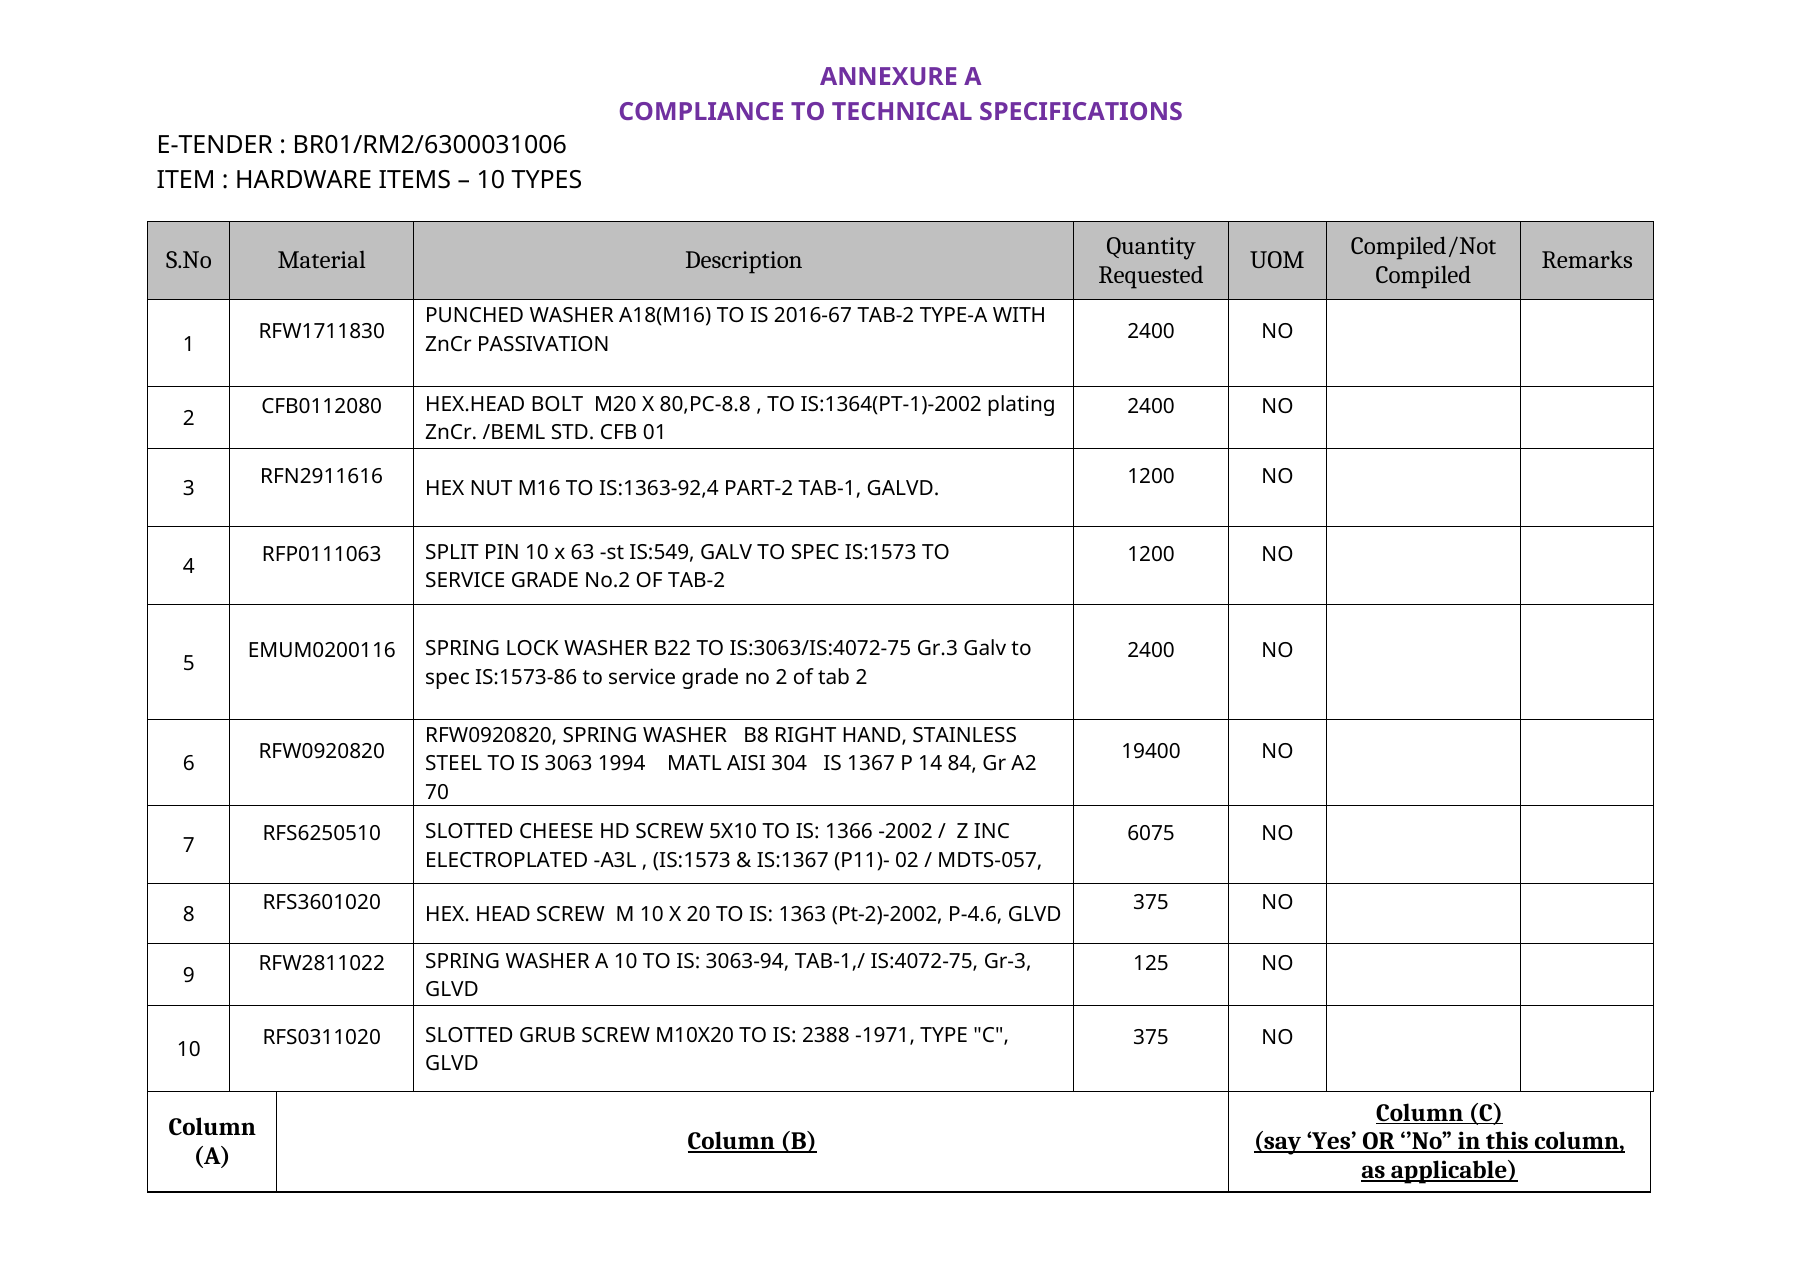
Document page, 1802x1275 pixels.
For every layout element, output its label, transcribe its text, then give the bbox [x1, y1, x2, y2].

table_cell SPRING WASHER A 10 TO IS: 3063-94, TAB-1,/ IS:4072-75, Gr-3, GLVD [414, 944, 1073, 1005]
table_cell [1521, 1006, 1653, 1091]
table_cell [1327, 806, 1520, 883]
table_cell NO [1229, 449, 1326, 526]
table_cell [1327, 944, 1520, 1005]
table_header Description [414, 222, 1073, 299]
table_cell [1521, 387, 1653, 448]
table_cell NO [1229, 944, 1326, 1005]
table_cell RFP0111063 [230, 527, 413, 604]
table_cell 5 [148, 605, 229, 719]
table_cell [1327, 1006, 1520, 1091]
table_cell Column (B) [277, 1092, 1228, 1191]
table_cell 375 [1074, 1006, 1228, 1091]
table_cell [1327, 387, 1520, 448]
table_cell RFW1711830 [230, 300, 413, 386]
text E-TENDER : BR01/RM2/6300031006 [150, 127, 1651, 161]
table_header Remarks [1521, 222, 1653, 299]
table_cell 1200 [1074, 527, 1228, 604]
table_cell 2400 [1074, 387, 1228, 448]
table_header S.No [148, 222, 229, 299]
table_header Quantity Requested [1074, 222, 1228, 299]
table_cell SPLIT PIN 10 x 63 -st IS:549, GALV TO SPEC IS:1573 TO SERVICE GRADE No.2 OF TAB-2 [414, 527, 1073, 604]
table_cell RFW0920820 [230, 720, 413, 805]
table_cell 2400 [1074, 605, 1228, 719]
table_cell HEX.HEAD BOLT M20 X 80,PC-8.8 , TO IS:1364(PT-1)-2002 plating ZnCr. /BEML STD. CFB 01 [414, 387, 1073, 448]
table_cell 1200 [1074, 449, 1228, 526]
table_cell 2400 [1074, 300, 1228, 386]
table_cell [1521, 806, 1653, 883]
table_cell [1521, 527, 1653, 604]
table_cell SLOTTED CHEESE HD SCREW 5X10 TO IS: 1366 -2002 / Z INC ELECTROPLATED -A3L , (IS:1573 & IS:1367 (P11)- 02 / MDTS-057, [414, 806, 1073, 883]
table_cell PUNCHED WASHER A18(M16) TO IS 2016-67 TAB-2 TYPE-A WITH ZnCr PASSIVATION [414, 300, 1073, 386]
table_cell HEX. HEAD SCREW M 10 X 20 TO IS: 1363 (Pt-2)-2002, P-4.6, GLVD [414, 884, 1073, 943]
table_cell Column (A) [148, 1092, 276, 1191]
table_cell [1521, 300, 1653, 386]
table_cell [1521, 944, 1653, 1005]
text ITEM : HARDWARE ITEMS – 10 TYPES [150, 161, 1651, 195]
table_cell [1521, 605, 1653, 719]
table_cell [1327, 527, 1520, 604]
table_cell RFS6250510 [230, 806, 413, 883]
table_cell NO [1229, 300, 1326, 386]
table_cell EMUM0200116 [230, 605, 413, 719]
table_cell HEX NUT M16 TO IS:1363-92,4 PART-2 TAB-1, GALVD. [414, 449, 1073, 526]
table_cell NO [1229, 884, 1326, 943]
table_cell 3 [148, 449, 229, 526]
table_cell [1521, 449, 1653, 526]
table_header UOM [1229, 222, 1326, 299]
table_cell RFW0920820, SPRING WASHER B8 RIGHT HAND, STAINLESS STEEL TO IS 3063 1994 MATL AISI 304 IS 1367 P 14 84, Gr A2 70 [414, 720, 1073, 805]
table_cell 6 [148, 720, 229, 805]
table_cell SPRING LOCK WASHER B22 TO IS:3063/IS:4072-75 Gr.3 Galv to spec IS:1573-86 to service grade no 2 of tab 2 [414, 605, 1073, 719]
table_cell RFW2811022 [230, 944, 413, 1005]
table_cell RFN2911616 [230, 449, 413, 526]
table_cell [1327, 449, 1520, 526]
table_cell 2 [148, 387, 229, 448]
table_cell 4 [148, 527, 229, 604]
table_cell [1327, 884, 1520, 943]
text COMPLIANCE TO TECHNICAL SPECIFICATIONS [150, 93, 1651, 127]
text ANNEXURE A [150, 59, 1651, 93]
table_cell [1521, 720, 1653, 805]
table_cell 8 [148, 884, 229, 943]
table_cell SLOTTED GRUB SCREW M10X20 TO IS: 2388 -1971, TYPE "C", GLVD [414, 1006, 1073, 1091]
table_cell 10 [148, 1006, 229, 1091]
table_cell 7 [148, 806, 229, 883]
table_cell Column (C) (say ‘Yes’ OR ‘’No” in this column, as applicable) [1229, 1092, 1650, 1191]
table_cell 6075 [1074, 806, 1228, 883]
table_cell 375 [1074, 884, 1228, 943]
table_cell NO [1229, 806, 1326, 883]
table_cell 125 [1074, 944, 1228, 1005]
table_cell 19400 [1074, 720, 1228, 805]
table_cell NO [1229, 527, 1326, 604]
table_cell NO [1229, 720, 1326, 805]
table_cell 1 [148, 300, 229, 386]
table_cell 9 [148, 944, 229, 1005]
table_cell [1521, 884, 1653, 943]
table_cell RFS0311020 [230, 1006, 413, 1091]
table_cell [1327, 300, 1520, 386]
table_cell CFB0112080 [230, 387, 413, 448]
table_cell NO [1229, 387, 1326, 448]
table_cell NO [1229, 1006, 1326, 1091]
table_header Material [230, 222, 413, 299]
table_cell NO [1229, 605, 1326, 719]
table_cell [1327, 720, 1520, 805]
table_header Compiled/Not Compiled [1327, 222, 1520, 299]
table_cell RFS3601020 [230, 884, 413, 943]
table_cell [1327, 605, 1520, 719]
